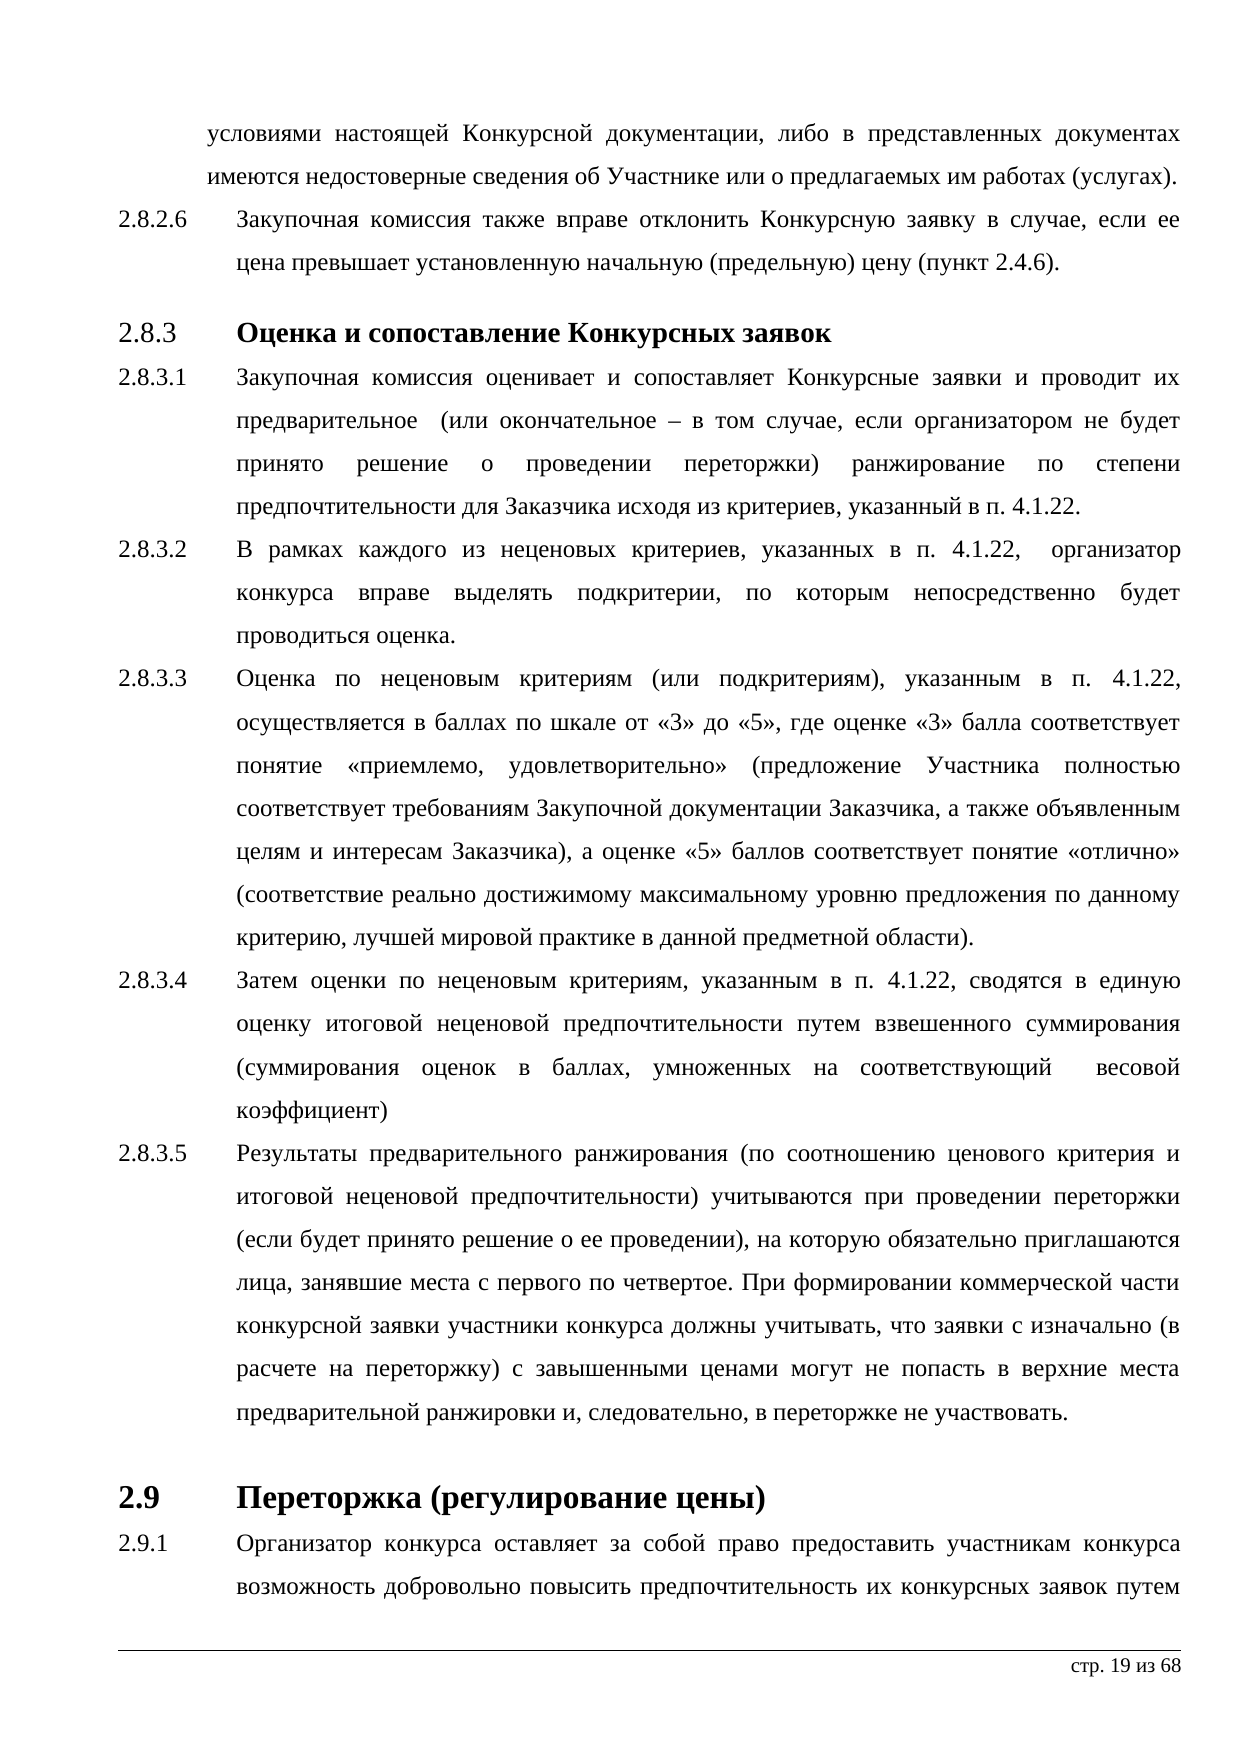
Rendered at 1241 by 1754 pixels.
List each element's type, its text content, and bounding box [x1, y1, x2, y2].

text В рамках каждого из неценовых критериев, указанных в п. 4.1.22, организатор конкурса вправе выделять подкритерии, по которым непосредственно будет проводиться оценка. [118, 534, 1181, 649]
text Затем оценки по неценовым критериям, указанным в п. 4.1.22, сводятся в единую оценку итоговой неценовой предпочтительности путем взвешенного суммирования (суммирования оценок в баллах, умноженных на соответствующий весовой коэффициент) [118, 965, 1181, 1123]
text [148, 118, 1181, 190]
text Закупочная комиссия оценивает и сопоставляет Конкурсные заявки и проводит их предварительное (или окончательное – в том случае, если организатором не будет принято решение о проведении переторжки) ранжирование по степени предпочтительности для Заказчика исходя из критериев, указанный в п. 4.1.22. [118, 362, 1181, 520]
subtitle Переторжка (регулирование цены) [118, 1477, 1181, 1516]
text Оценка и сопоставление Конкурсных заявок [118, 316, 1181, 349]
text Оценка по неценовым критериям (или подкритериям), указанным в п. 4.1.22, осуществляется в баллах по шкале от «3» до «5», где оценке «3» балла соответствует понятие «приемлемо, удовлетворительно» (предложение Участника полностью соответствует требованиям Закупочной документации Заказчика, а также объявленным целям и интересам Заказчика), а оценке «5» баллов соответствует понятие «отлично» (соответствие реально достижимому максимальному уровню предложения по данному критерию, лучшей мировой практике в данной предметной области). [118, 663, 1181, 951]
text Закупочная комиссия также вправе отклонить Конкурсную заявку в случае, если ее цена превышает установленную начальную (предельную) цену (пункт 2.4.6). [118, 204, 1181, 276]
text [118, 1528, 1181, 1600]
text Результаты предварительного ранжирования (по соотношению ценового критерия и итоговой неценовой предпочтительности) учитываются при проведении переторжки (если будет принято решение о ее проведении), на которую обязательно приглашаются лица, занявшие места с первого по четвертое. При формировании коммерческой части конкурсной заявки участники конкурса должны учитывать, что заявки с изначально (в расчете на переторжку) с завышенными ценами могут не попасть в верхние места предварительной ранжировки и, следовательно, в переторжке не участвовать. [118, 1138, 1181, 1425]
